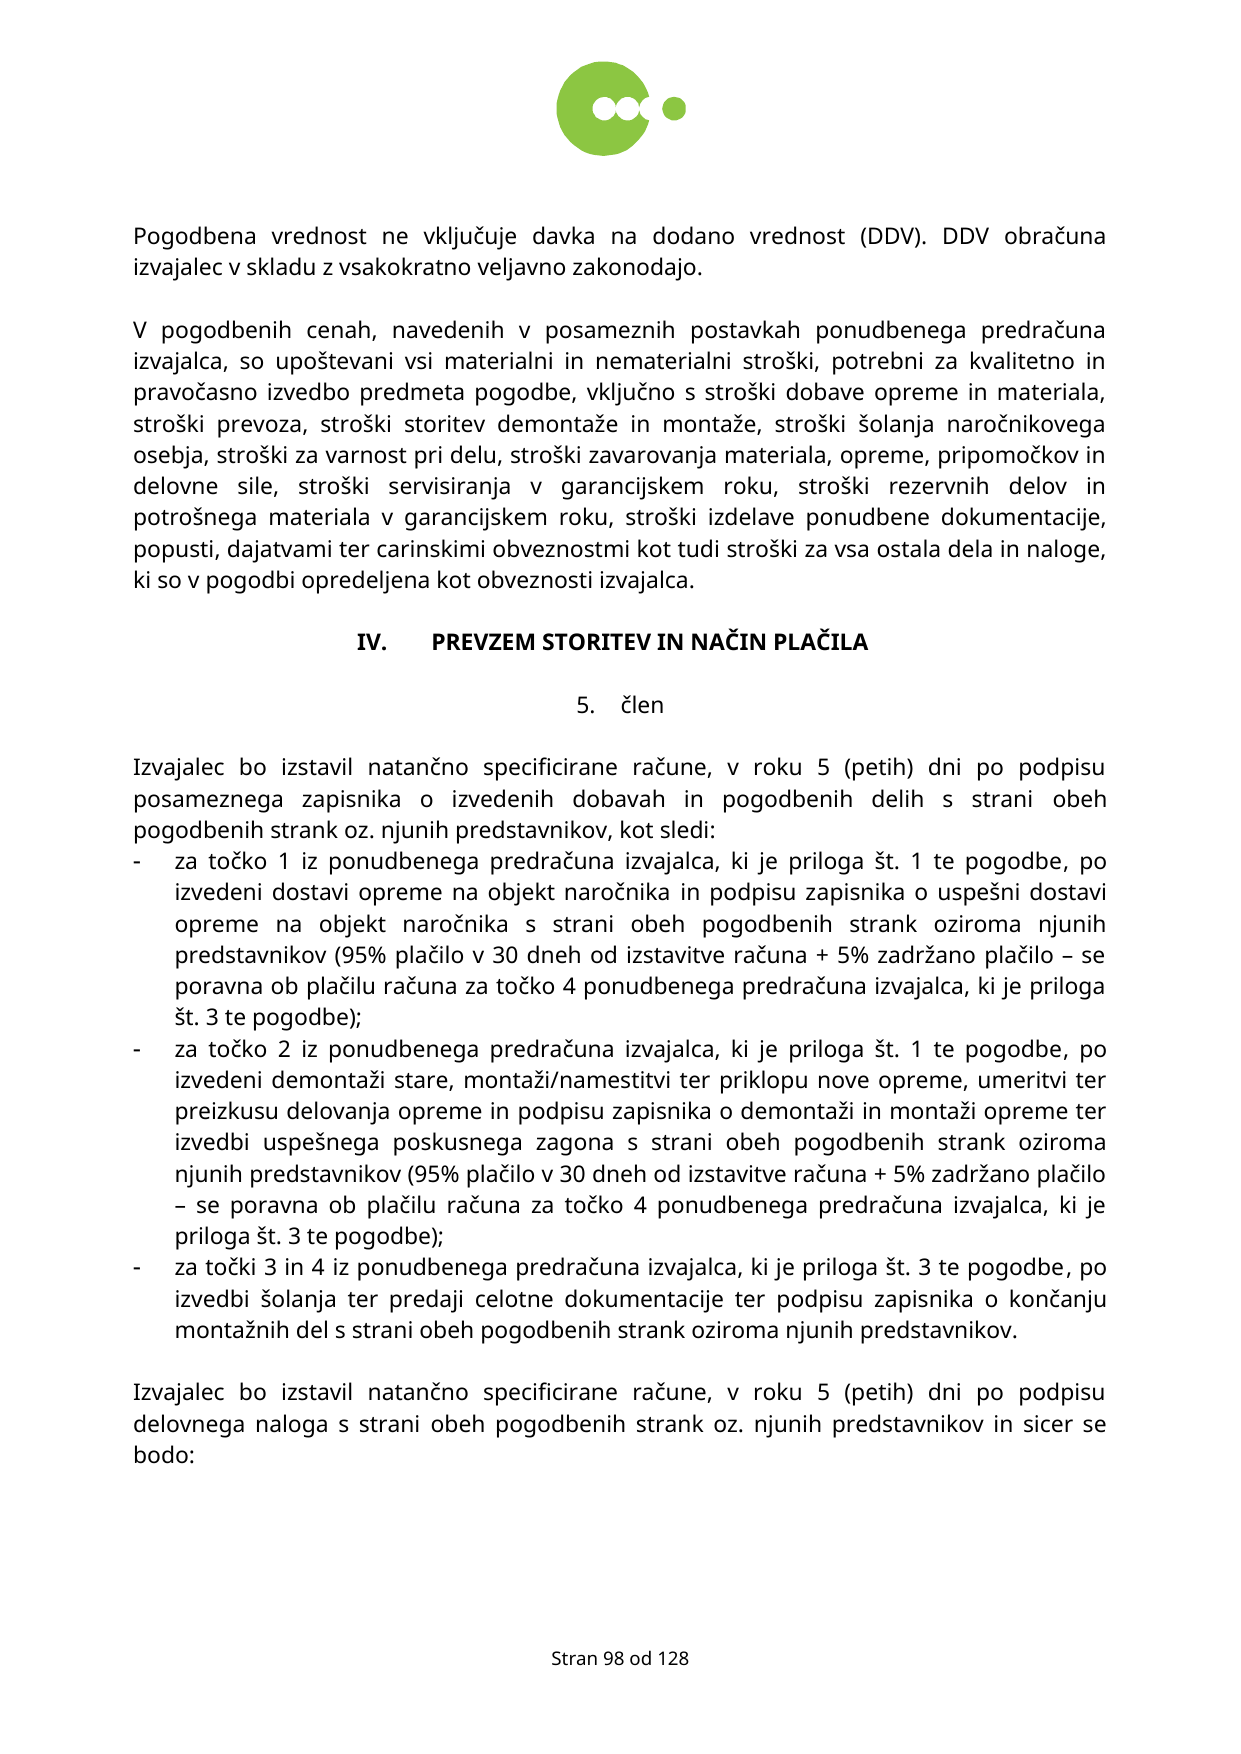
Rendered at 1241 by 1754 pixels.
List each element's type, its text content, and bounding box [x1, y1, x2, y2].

text Izvajalec bo izstavil natančno specificirane račune, v roku 5 (petih) dni po podpisu posameznega zapisnika o izvedenih dobavah in pogodbenih delih s strani obeh pogodbenih strank oz. njunih predstavnikov, kot sledi: [133, 751, 1107, 845]
list za točko 1 iz ponudbenega predračuna izvajalca, ki je priloga št. 1 te pogodbe, po izvedeni dostavi opreme na objekt naročnika in podpisu zapisnika o uspešni dostavi opreme na objekt naročnika s strani obeh pogodbenih strank oziroma njunih predstavnikov (95% plačilo v 30 dneh od izstavitve računa + 5% zadržano plačilo – se poravna ob plačilu računa za točko 4 ponudbenega predračuna izvajalca, ki je priloga št. 3 te pogodbe); [133, 845, 1107, 1033]
list za točki 3 in 4 iz ponudbenega predračuna izvajalca, ki je priloga št. 3 te pogodbe, po izvedbi šolanja ter predaji celotne dokumentacije ter podpisu zapisnika o končanju montažnih del s strani obeh pogodbenih strank oziroma njunih predstavnikov. [133, 1251, 1107, 1345]
list za točko 2 iz ponudbenega predračuna izvajalca, ki je priloga št. 1 te pogodbe, po izvedeni demontaži stare, montaži/namestitvi ter priklopu nove opreme, umeritvi ter preizkusu delovanja opreme in podpisu zapisnika o demontaži in montaži opreme ter izvedbi uspešnega poskusnega zagona s strani obeh pogodbenih strank oziroma njunih predstavnikov (95% plačilo v 30 dneh od izstavitve računa + 5% zadržano plačilo – se poravna ob plačilu računa za točko 4 ponudbenega predračuna izvajalca, ki je priloga št. 3 te pogodbe); [133, 1033, 1107, 1251]
text Izvajalec bo izstavil natančno specificirane račune, v roku 5 (petih) dni po podpisu delovnega naloga s strani obeh pogodbenih strank oz. njunih predstavnikov in sicer se bodo: [133, 1376, 1107, 1470]
text V pogodbenih cenah, navedenih v posameznih postavkah ponudbenega predračuna izvajalca, so upoštevani vsi materialni in nematerialni stroški, potrebni za kvalitetno in pravočasno izvedbo predmeta pogodbe, vključno s stroški dobave opreme in materiala, stroški prevoza, stroški storitev demontaže in montaže, stroški šolanja naročnikovega osebja, stroški za varnost pri delu, stroški zavarovanja materiala, opreme, pripomočkov in delovne sile, stroški servisiranja v garancijskem roku, stroški rezervnih delov in potrošnega materiala v garancijskem roku, stroški izdelave ponudbene dokumentacije, popusti, dajatvami ter carinskimi obveznostmi kot tudi stroški za vsa ostala dela in naloge, ki so v pogodbi opredeljena kot obveznosti izvajalca. [133, 314, 1107, 595]
text Pogodbena vrednost ne vključuje davka na dodano vrednost (DDV). DDV obračuna izvajalec v skladu z vsakokratno veljavno zakonodajo. [133, 220, 1107, 283]
list PREVZEM STORITEV IN NAČIN PLAČILA [133, 626, 1107, 658]
list člen [133, 689, 1107, 720]
